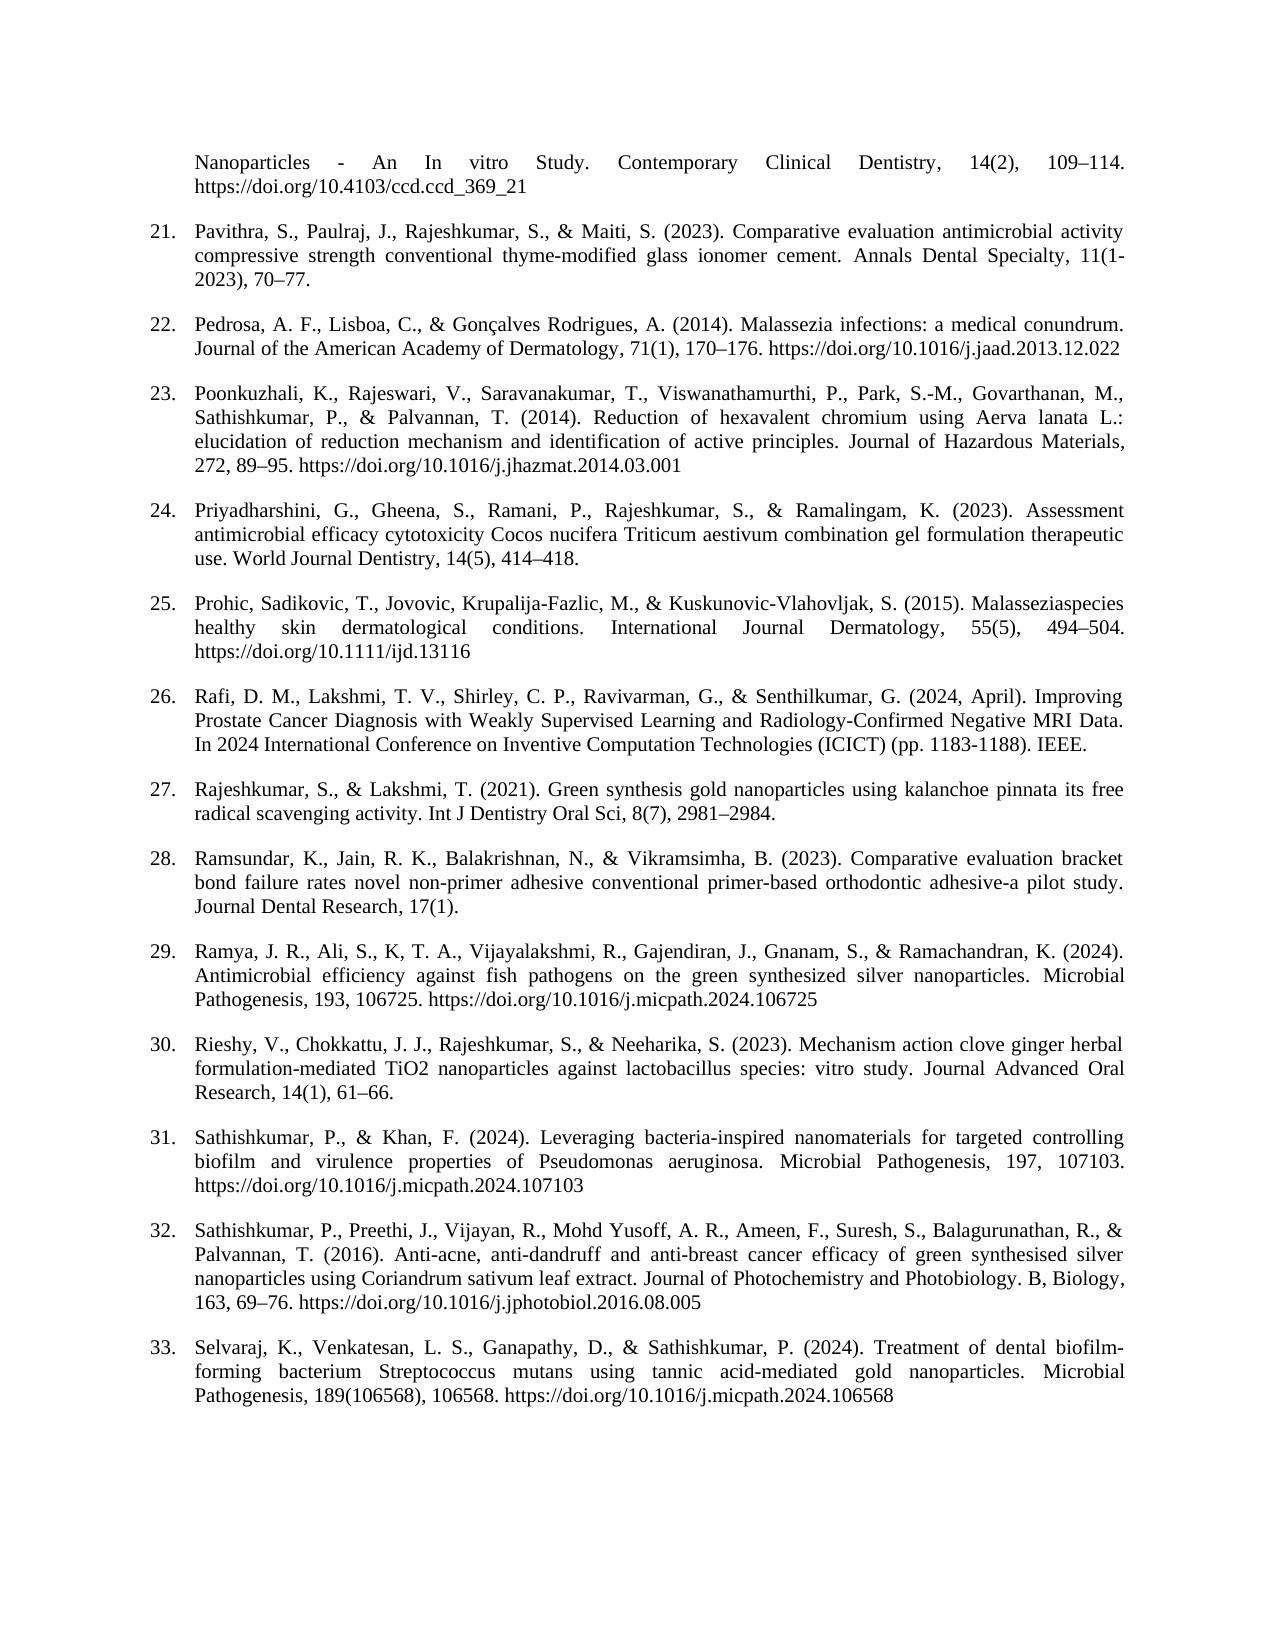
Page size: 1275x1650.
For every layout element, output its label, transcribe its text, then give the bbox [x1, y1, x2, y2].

text Selvaraj, K., Venkatesan, L. S., Ganapathy, D., & Sathishkumar, P. (2024). Treatment of dental biofilm-forming bacterium Streptococcus mutans using tannic acid-mediated gold nanoparticles. Microbial Pathogenesis, 189(106568), 106568. https://doi.org/10.1016/j.micpath.2024.106568 [150, 1335, 1125, 1407]
text Rafi, D. M., Lakshmi, T. V., Shirley, C. P., Ravivarman, G., & Senthilkumar, G. (2024, April). Improving Prostate Cancer Diagnosis with Weakly Supervised Learning and Radiology-Confirmed Negative MRI Data. In 2024 International Conference on Inventive Computation Technologies (ICICT) (pp. 1183-1188). IEEE. [150, 684, 1125, 756]
text Rajeshkumar, S., & Lakshmi, T. (2021). Green synthesis gold nanoparticles using kalanchoe pinnata its free radical scavenging activity. Int J Dentistry Oral Sci, 8(7), 2981–2984. [150, 777, 1125, 825]
text Prohic, Sadikovic, T., Jovovic, Krupalija-Fazlic, M., & Kuskunovic-Vlahovljak, S. (2015). Malasseziaspecies healthy skin dermatological conditions. International Journal Dermatology, 55(5), 494–504. https://doi.org/10.1111/ijd.13116 [150, 591, 1125, 663]
text Rieshy, V., Chokkattu, J. J., Rajeshkumar, S., & Neeharika, S. (2023). Mechanism action clove ginger herbal formulation-mediated TiO2 nanoparticles against lactobacillus species: vitro study. Journal Advanced Oral Research, 14(1), 61–66. [150, 1032, 1125, 1104]
text Priyadharshini, G., Gheena, S., Ramani, P., Rajeshkumar, S., & Ramalingam, K. (2023). Assessment antimicrobial efficacy cytotoxicity Cocos nucifera Triticum aestivum combination gel formulation therapeutic use. World Journal Dentistry, 14(5), 414–418. [150, 498, 1125, 570]
text Sathishkumar, P., & Khan, F. (2024). Leveraging bacteria-inspired nanomaterials for targeted controlling biofilm and virulence properties of Pseudomonas aeruginosa. Microbial Pathogenesis, 197, 107103. https://doi.org/10.1016/j.micpath.2024.107103 [150, 1125, 1125, 1197]
text Pedrosa, A. F., Lisboa, C., & Gonçalves Rodrigues, A. (2014). Malassezia infections: a medical conundrum. Journal of the American Academy of Dermatology, 71(1), 170–176. https://doi.org/10.1016/j.jaad.2013.12.022 [150, 312, 1125, 360]
text Poonkuzhali, K., Rajeswari, V., Saravanakumar, T., Viswanathamurthi, P., Park, S.-M., Govarthanan, M., Sathishkumar, P., & Palvannan, T. (2014). Reduction of hexavalent chromium using Aerva lanata L.: elucidation of reduction mechanism and identification of active principles. Journal of Hazardous Materials, 272, 89–95. https://doi.org/10.1016/j.jhazmat.2014.03.001 [150, 381, 1125, 477]
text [150, 150, 1125, 198]
text Pavithra, S., Paulraj, J., Rajeshkumar, S., & Maiti, S. (2023). Comparative evaluation antimicrobial activity compressive strength conventional thyme-modified glass ionomer cement. Annals Dental Specialty, 11(1-2023), 70–77. [150, 219, 1125, 291]
text Ramsundar, K., Jain, R. K., Balakrishnan, N., & Vikramsimha, B. (2023). Comparative evaluation bracket bond failure rates novel non-primer adhesive conventional primer-based orthodontic adhesive-a pilot study. Journal Dental Research, 17(1). [150, 846, 1125, 918]
text Ramya, J. R., Ali, S., K, T. A., Vijayalakshmi, R., Gajendiran, J., Gnanam, S., & Ramachandran, K. (2024). Antimicrobial efficiency against fish pathogens on the green synthesized silver nanoparticles. Microbial Pathogenesis, 193, 106725. https://doi.org/10.1016/j.micpath.2024.106725 [150, 939, 1125, 1011]
text Sathishkumar, P., Preethi, J., Vijayan, R., Mohd Yusoff, A. R., Ameen, F., Suresh, S., Balagurunathan, R., & Palvannan, T. (2016). Anti-acne, anti-dandruff and anti-breast cancer efficacy of green synthesised silver nanoparticles using Coriandrum sativum leaf extract. Journal of Photochemistry and Photobiology. B, Biology, 163, 69–76. https://doi.org/10.1016/j.jphotobiol.2016.08.005 [150, 1218, 1125, 1314]
